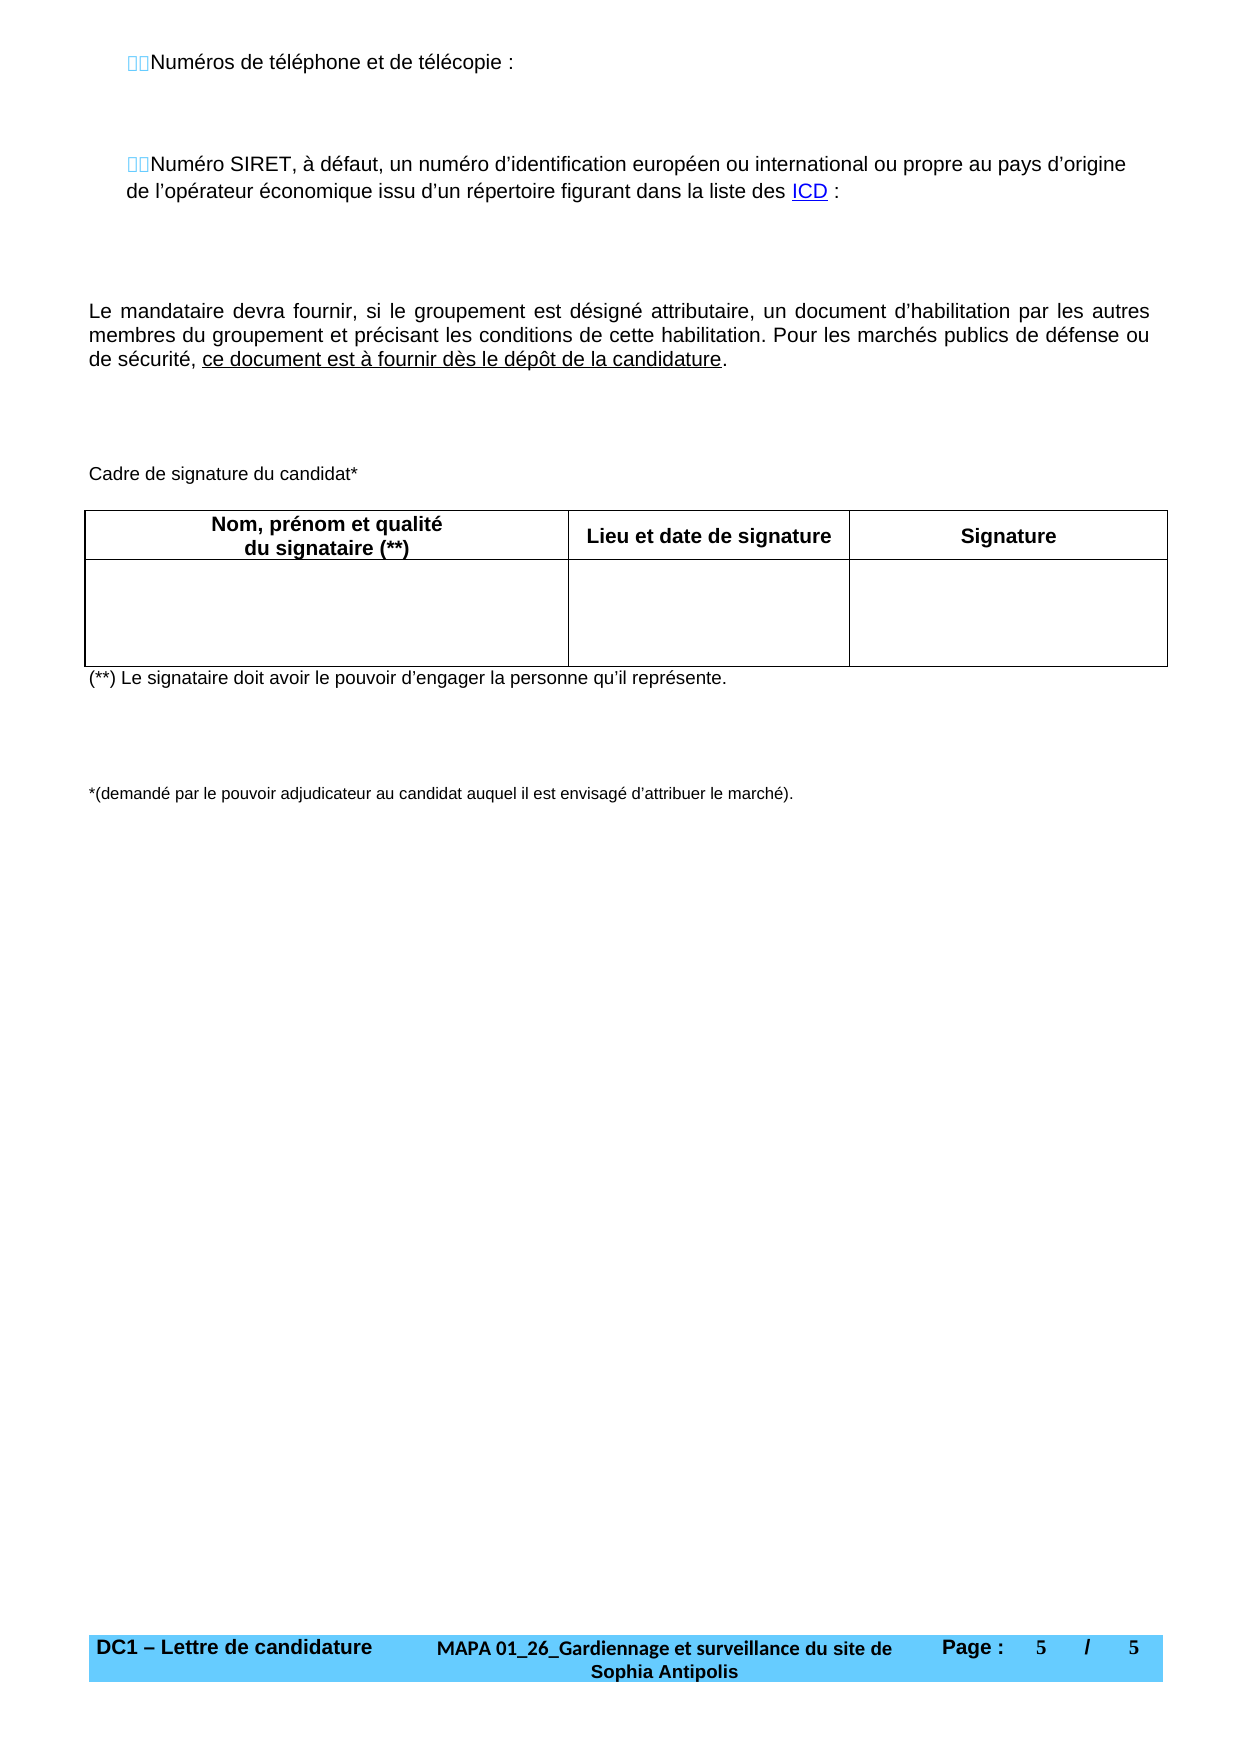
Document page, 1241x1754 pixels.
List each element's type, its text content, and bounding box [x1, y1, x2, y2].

table_cell [569, 560, 849, 666]
text Le mandataire devra fournir, si le groupement est désigné attributaire, un document d’habilitation par les autres membres du groupement et précisant les conditions de cette habilitation. Pour les marchés publics de défense ou de sécurité, ce document est à fournir dès le dépôt de la candidature. [89, 298, 1152, 370]
table_header Nom, prénom et qualité du signataire (**) [86, 511, 568, 559]
table_header Signature [850, 511, 1167, 559]
text Cadre de signature du candidat* [89, 462, 1152, 484]
table_cell [86, 560, 568, 666]
table_header Lieu et date de signature [569, 511, 849, 559]
text (**) Le signataire doit avoir le pouvoir d’engager la personne qu’il représente. [89, 667, 1152, 688]
text *(demandé par le pouvoir adjudicateur au candidat auquel il est envisagé d’attribuer le marché). [89, 784, 1152, 803]
text Numéro SIRET, à défaut, un numéro d’identification européen ou international ou propre au pays d’origine de l’opérateur économique issu d’un répertoire figurant dans la liste des ICD : [126, 149, 1152, 203]
table_cell [850, 560, 1167, 666]
text Numéros de téléphone et de télécopie : [126, 47, 1152, 77]
